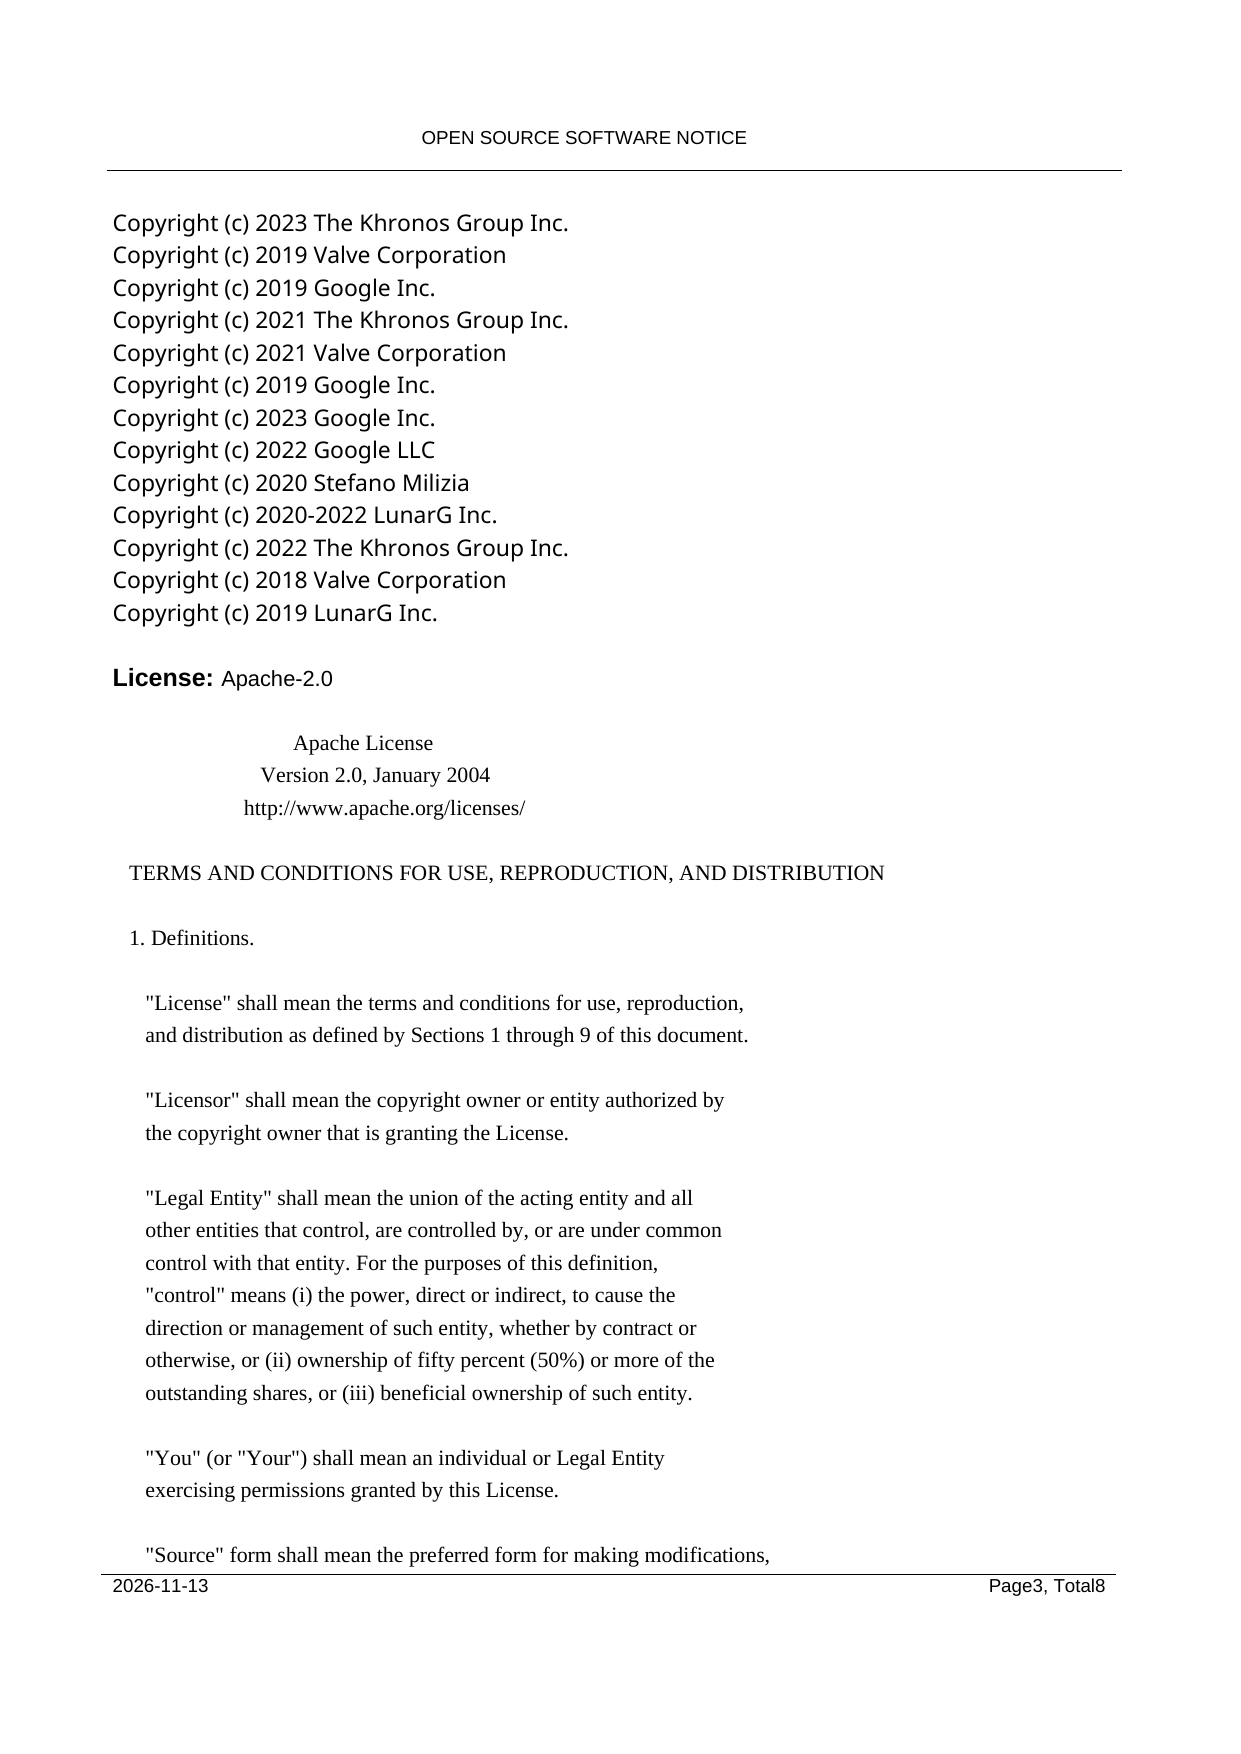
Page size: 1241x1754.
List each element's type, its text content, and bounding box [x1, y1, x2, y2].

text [112, 206, 1128, 661]
text License: Apache-2.0 [112, 661, 1128, 694]
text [112, 694, 1128, 1571]
